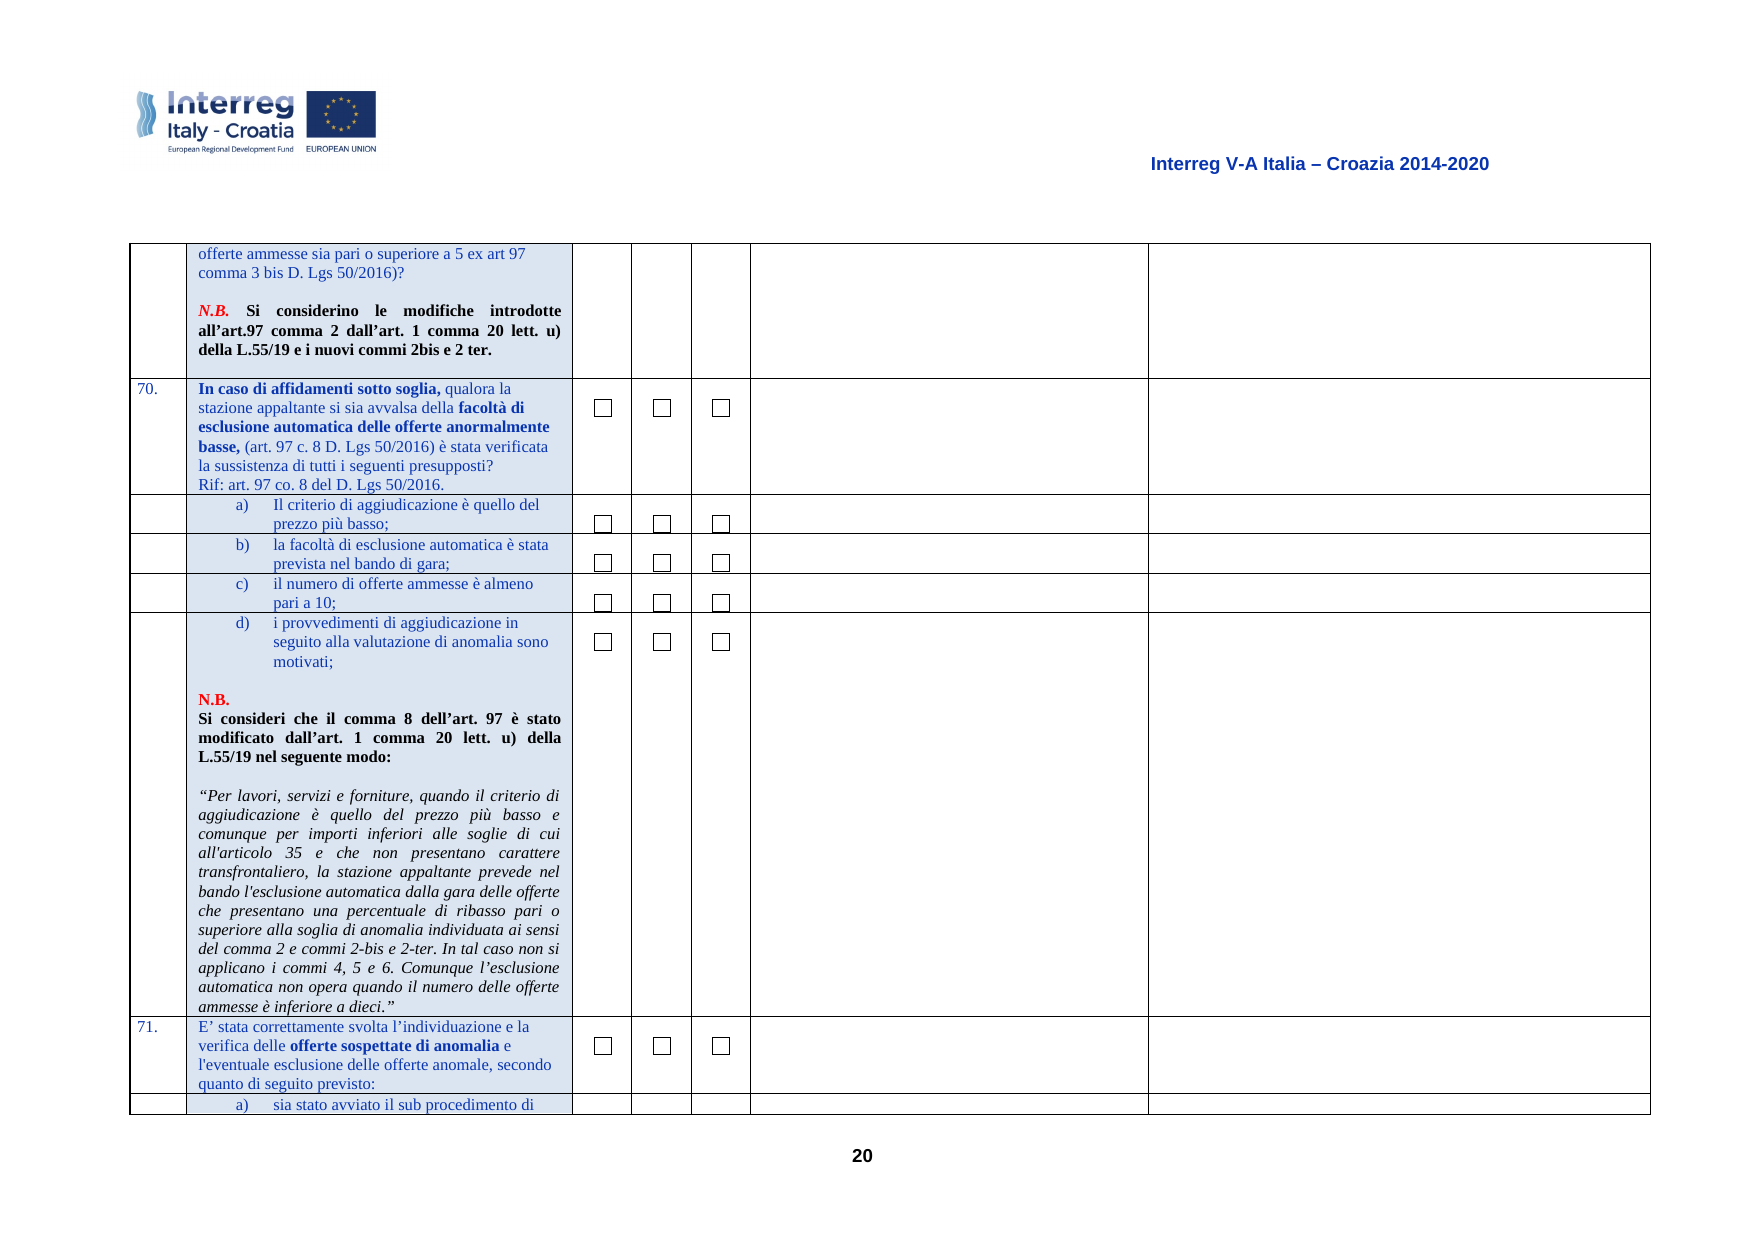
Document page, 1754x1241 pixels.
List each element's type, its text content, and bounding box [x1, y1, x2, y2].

table_cell [632, 244, 691, 378]
table_cell [751, 1017, 1148, 1093]
table_cell [131, 574, 186, 612]
table_cell [751, 613, 1148, 1016]
table_cell [131, 613, 186, 1016]
table_cell [751, 244, 1148, 378]
table_cell [692, 1017, 750, 1093]
table_cell i provvedimenti di aggiudicazione in seguito alla valutazione di anomalia sono motivati; N.B. Si consideri che il comma 8 dell’art. 97 è stato modificato dall’art. 1 comma 20 lett. u) della L.55/19 nel seguente modo: “Per lavori, servizi e forniture, quando il criterio di aggiudicazione è quello del prezzo più basso e comunque per importi inferiori alle soglie di cui all'articolo 35 e che non presentano carattere transfrontaliero, la stazione appaltante prevede nel bando l'esclusione automatica dalla gara delle offerte che presentano una percentuale di ribasso pari o superiore alla soglia di anomalia individuata ai sensi del comma 2 e commi 2-bis e 2-ter. In tal caso non si applicano i commi 4, 5 e 6. Comunque l’esclusione automatica non opera quando il numero delle offerte ammesse è inferiore a dieci.” [187, 613, 572, 1016]
table_cell In caso di affidamenti sotto soglia, qualora la stazione appaltante si sia avvalsa della facoltà di esclusione automatica delle offerte anormalmente basse, (art. 97 c. 8 D. Lgs 50/2016) è stata verificata la sussistenza di tutti i seguenti presupposti? Rif: art. 97 co. 8 del D. Lgs 50/2016. [187, 379, 572, 494]
picture [118, 73, 394, 171]
table_cell [1149, 574, 1650, 612]
table_cell [692, 379, 750, 494]
table_cell [632, 1094, 691, 1113]
table_cell [573, 379, 631, 494]
table_cell [131, 495, 186, 533]
table_cell [131, 1094, 186, 1113]
table_cell [632, 495, 691, 533]
table_cell [1149, 379, 1650, 494]
table_cell [692, 613, 750, 1016]
table_cell [573, 613, 631, 1016]
table_cell [692, 495, 750, 533]
table_cell [573, 534, 631, 573]
table_cell [632, 613, 691, 1016]
table_cell [632, 1017, 691, 1093]
table_cell E’ stata correttamente svolta l’individuazione e la verifica delle offerte sospettate di anomalia e l'eventuale esclusione delle offerte anomale, secondo quanto di seguito previsto: [187, 1017, 572, 1093]
table_cell [573, 244, 631, 378]
table_cell [751, 574, 1148, 612]
table_cell [692, 574, 750, 612]
table_cell [692, 534, 750, 573]
table_cell [1149, 1017, 1650, 1093]
table_cell [573, 574, 631, 612]
table_cell [573, 1094, 631, 1113]
table_cell la facoltà di esclusione automatica è stata prevista nel bando di gara; [187, 534, 572, 573]
table_cell sia stato avviato il sub procedimento di verifica dell'anomalia delle medesime? [187, 1094, 572, 1113]
table_cell [1149, 534, 1650, 573]
table_cell [692, 1094, 750, 1113]
table_cell [751, 379, 1148, 494]
table_cell [131, 534, 186, 573]
table_cell [632, 379, 691, 494]
table_cell [692, 244, 750, 378]
table_cell [751, 1094, 1148, 1113]
table_cell [131, 379, 186, 494]
table_cell [131, 244, 186, 378]
table_cell il numero di offerte ammesse è almeno pari a 10; [187, 574, 572, 612]
table_cell [1149, 613, 1650, 1016]
table_cell [632, 534, 691, 573]
table_cell [1149, 495, 1650, 533]
table_cell [573, 495, 631, 533]
table_cell [1149, 1094, 1650, 1113]
table_cell [632, 574, 691, 612]
table_cell [573, 1017, 631, 1093]
table_cell [131, 1017, 186, 1093]
table_cell [751, 534, 1148, 573]
table_cell Il criterio di aggiudicazione è quello del prezzo più basso; [187, 495, 572, 533]
table_cell [1149, 244, 1650, 378]
table_cell [751, 495, 1148, 533]
